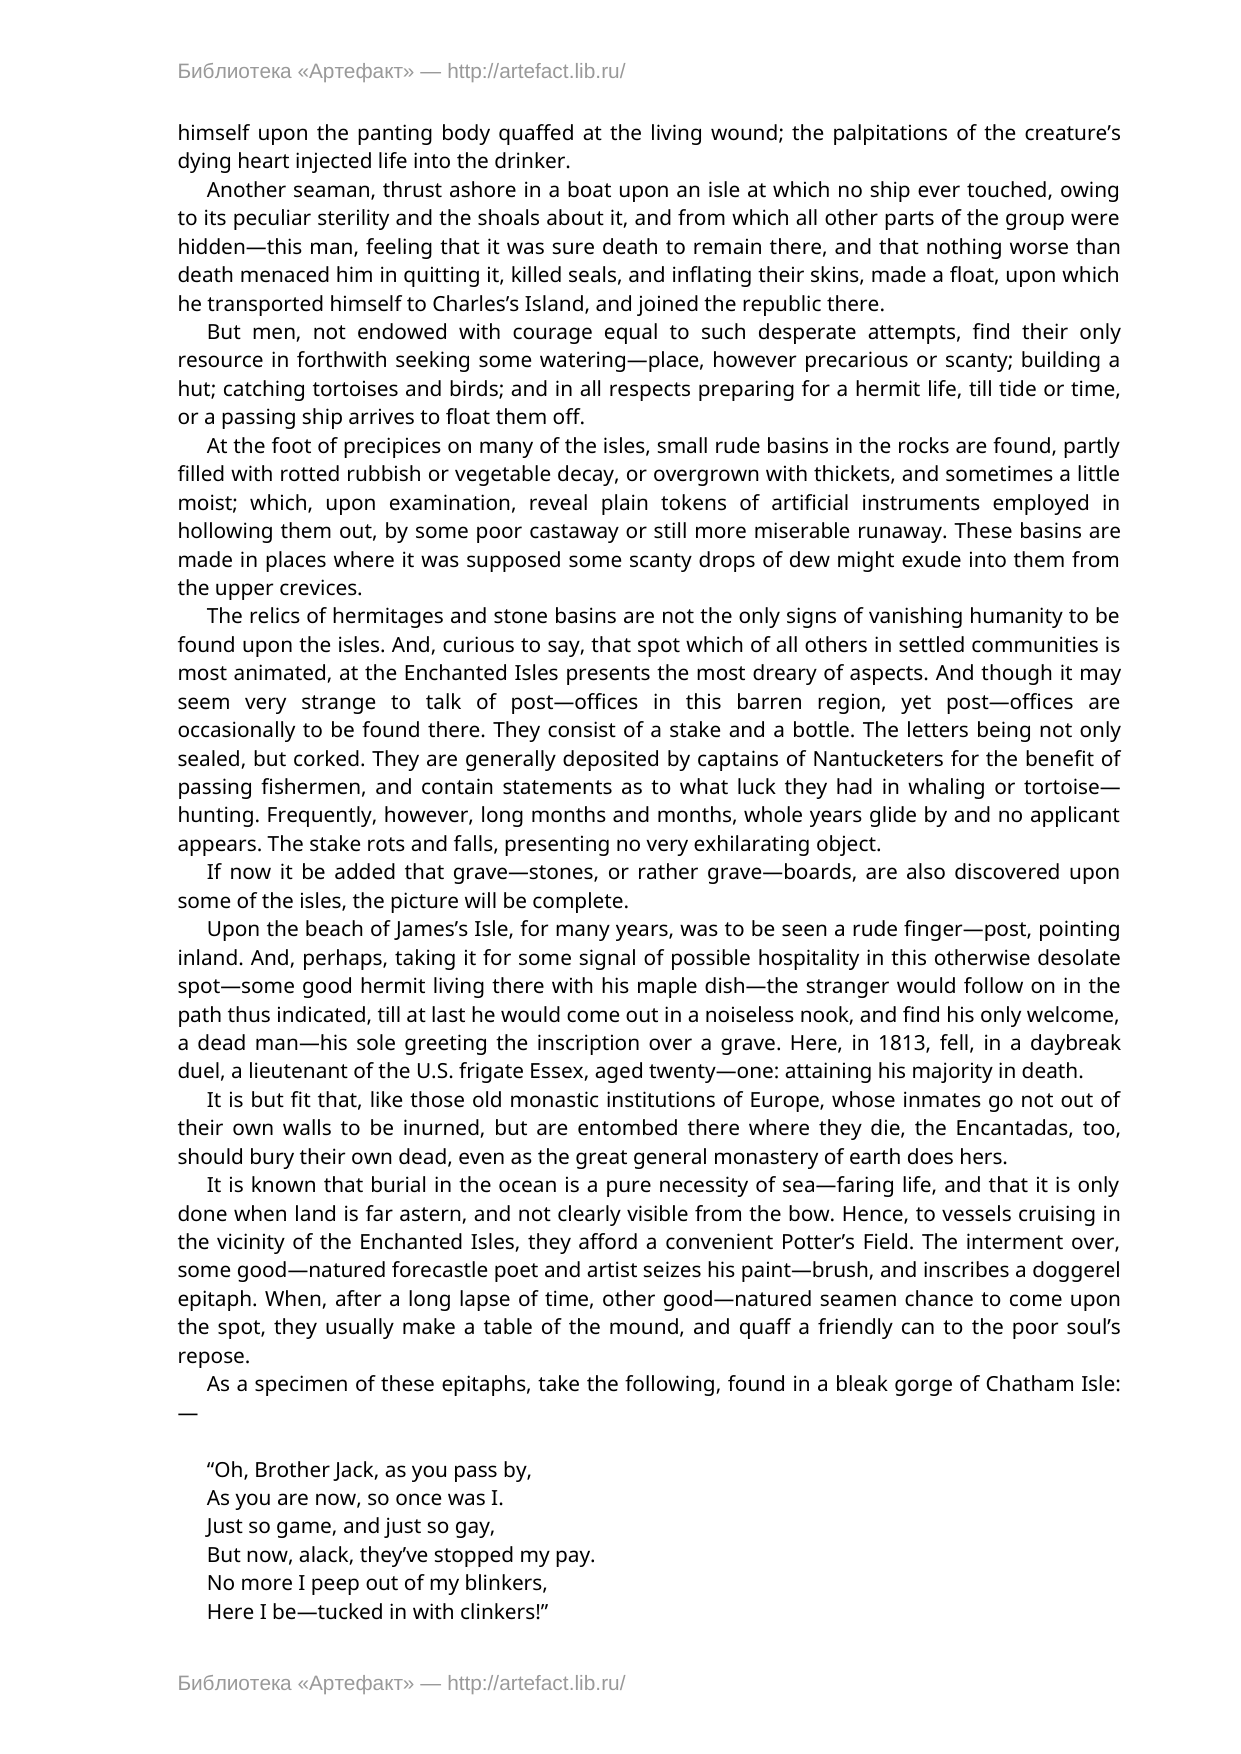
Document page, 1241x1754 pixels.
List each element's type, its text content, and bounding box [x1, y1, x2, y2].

text But now, alack, they’ve stopped my pay. [177, 1540, 1122, 1568]
text Here I be—tucked in with clinkers!” [177, 1597, 1122, 1625]
text As a specimen of these epitaphs, take the following, found in a bleak gorge of Chatham Isle:— [177, 1369, 1122, 1426]
text At the foot of precipices on many of the isles, small rude basins in the rocks are found, partly filled with rotted rubbish or vegetable decay, or overgrown with thickets, and sometimes a little moist; which, upon examination, reveal plain tokens of artificial instruments employed in hollowing them out, by some poor castaway or still more miserable runaway. These basins are made in places where it was supposed some scanty drops of dew might exude into them from the upper crevices. [177, 431, 1122, 602]
text “Oh, Brother Jack, as you pass by, [177, 1455, 1122, 1483]
text Just so game, and just so gay, [177, 1512, 1122, 1540]
text As you are now, so once was I. [177, 1483, 1122, 1512]
text But men, not endowed with courage equal to such desperate attempts, find their only resource in forthwith seeking some watering—place, however precarious or scanty; building a hut; catching tortoises and birds; and in all respects preparing for a hermit life, till tide or time, or a passing ship arrives to float them off. [177, 317, 1122, 431]
text It is known that burial in the ocean is a pure necessity of sea—faring life, and that it is only done when land is far astern, and not clearly visible from the bow. Hence, to vessels cruising in the vicinity of the Enchanted Isles, they afford a convenient Potter’s Field. The interment over, some good—natured forecastle poet and artist seizes his paint—brush, and inscribes a doggerel epitaph. When, after a long lapse of time, other good—natured seamen chance to come upon the spot, they usually make a table of the mound, and quaff a friendly can to the poor soul’s repose. [177, 1170, 1122, 1369]
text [177, 118, 1122, 175]
text The relics of hermitages and stone basins are not the only signs of vanishing humanity to be found upon the isles. And, curious to say, that spot which of all others in settled communities is most animated, at the Enchanted Isles presents the most dreary of aspects. And though it may seem very strange to talk of post—offices in this barren region, yet post—offices are occasionally to be found there. They consist of a stake and a bottle. The letters being not only sealed, but corked. They are generally deposited by captains of Nantucketers for the benefit of passing fishermen, and contain statements as to what luck they had in whaling or tortoise—hunting. Frequently, however, long months and months, whole years glide by and no applicant appears. The stake rots and falls, presenting no very exhilarating object. [177, 602, 1122, 857]
text It is but fit that, like those old monastic institutions of Europe, whose inmates go not out of their own walls to be inurned, but are entombed there where they die, the Encantadas, too, should bury their own dead, even as the great general monastery of earth does hers. [177, 1085, 1122, 1170]
text Another seaman, thrust ashore in a boat upon an isle at which no ship ever touched, owing to its peculiar sterility and the shoals about it, and from which all other parts of the group were hidden—this man, feeling that it was sure death to remain there, and that nothing worse than death menaced him in quitting it, killed seals, and inflating their skins, made a float, upon which he transported himself to Charles’s Island, and joined the republic there. [177, 175, 1122, 317]
text Upon the beach of James’s Isle, for many years, was to be seen a rude finger—post, pointing inland. And, perhaps, taking it for some signal of possible hospitality in this otherwise desolate spot—some good hermit living there with his maple dish—the stranger would follow on in the path thus indicated, till at last he would come out in a noiseless nook, and find his only welcome, a dead man—his sole greeting the inscription over a grave. Here, in 1813, fell, in a daybreak duel, a lieutenant of the U.S. frigate Essex, aged twenty—one: attaining his majority in death. [177, 914, 1122, 1085]
text If now it be added that grave—stones, or rather grave—boards, are also discovered upon some of the isles, the picture will be complete. [177, 857, 1122, 914]
text No more I peep out of my blinkers, [177, 1568, 1122, 1597]
